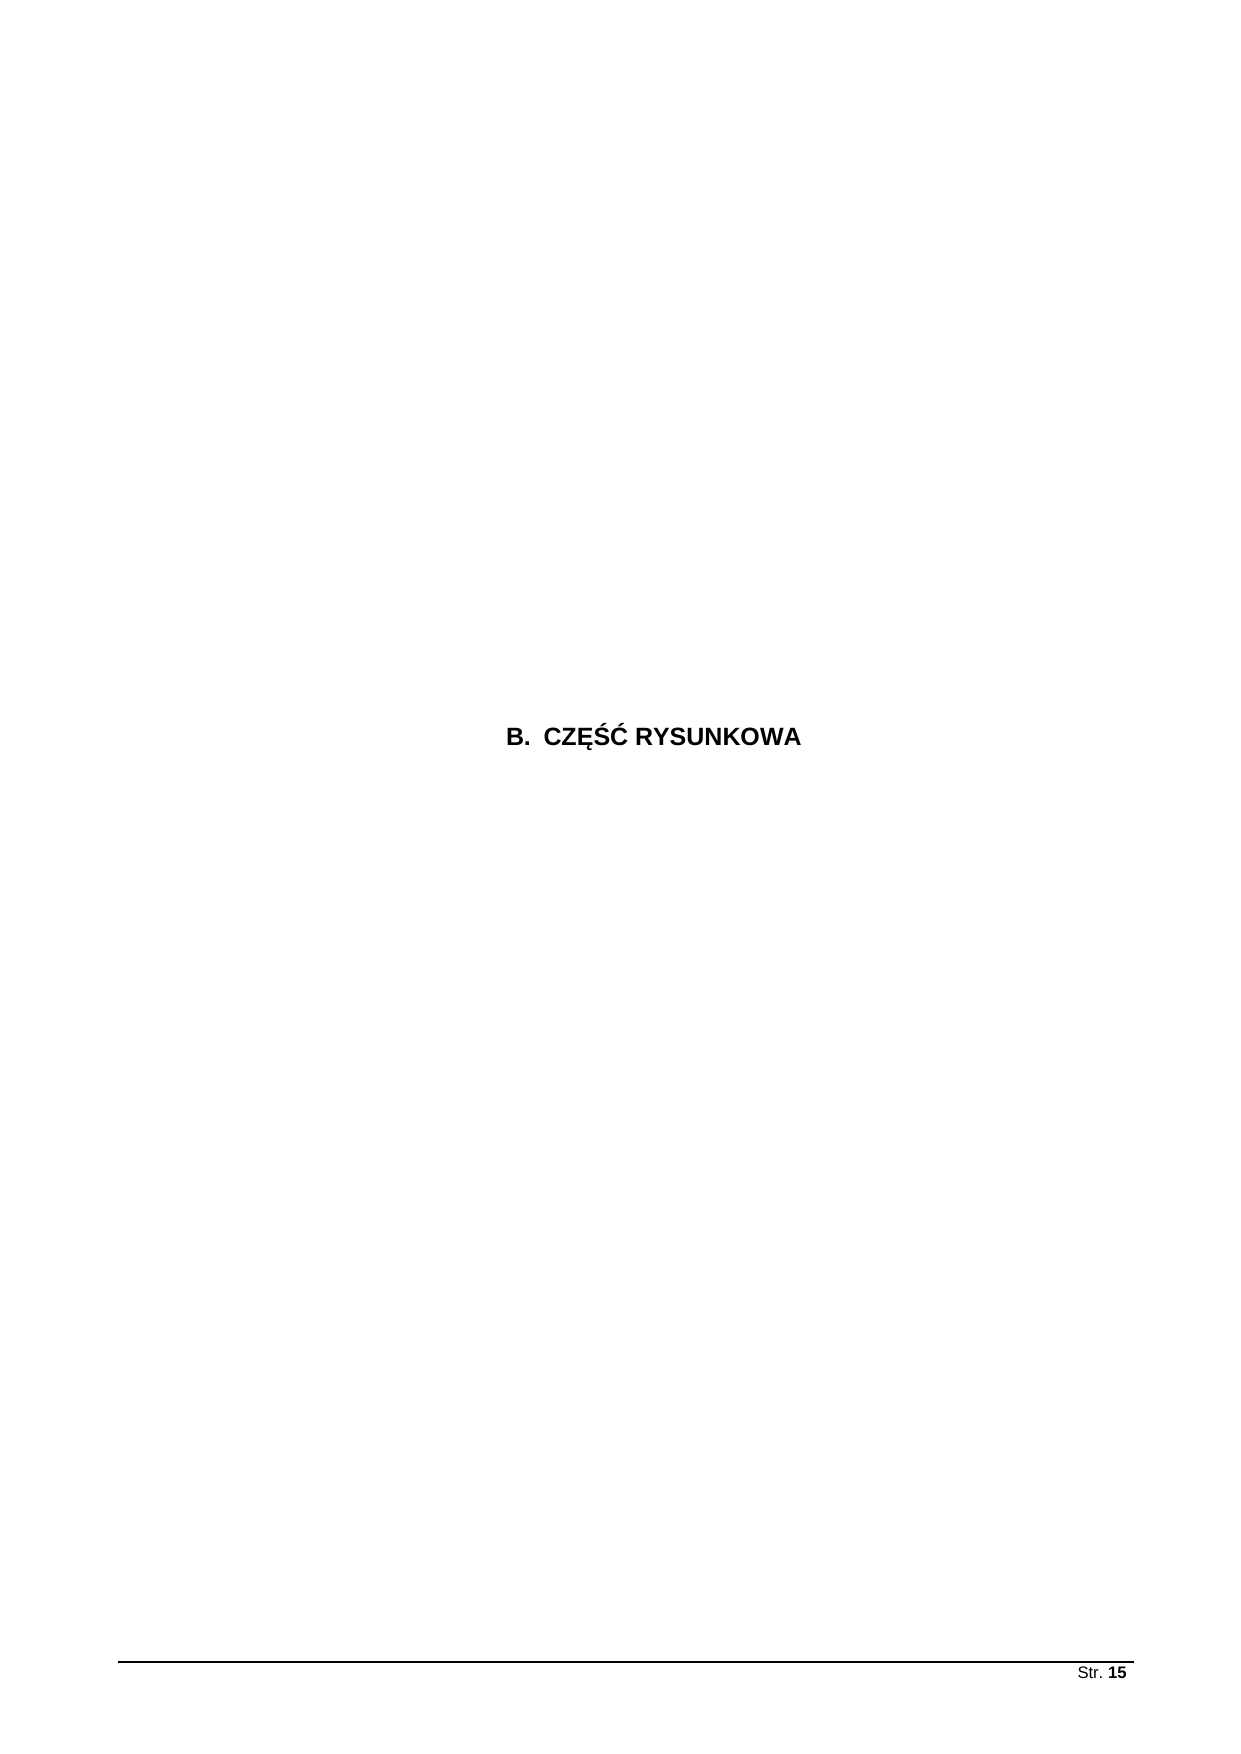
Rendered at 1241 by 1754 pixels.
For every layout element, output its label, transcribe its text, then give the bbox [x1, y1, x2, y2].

text CZĘŚĆ RYSUNKOWA [156, 722, 1152, 751]
